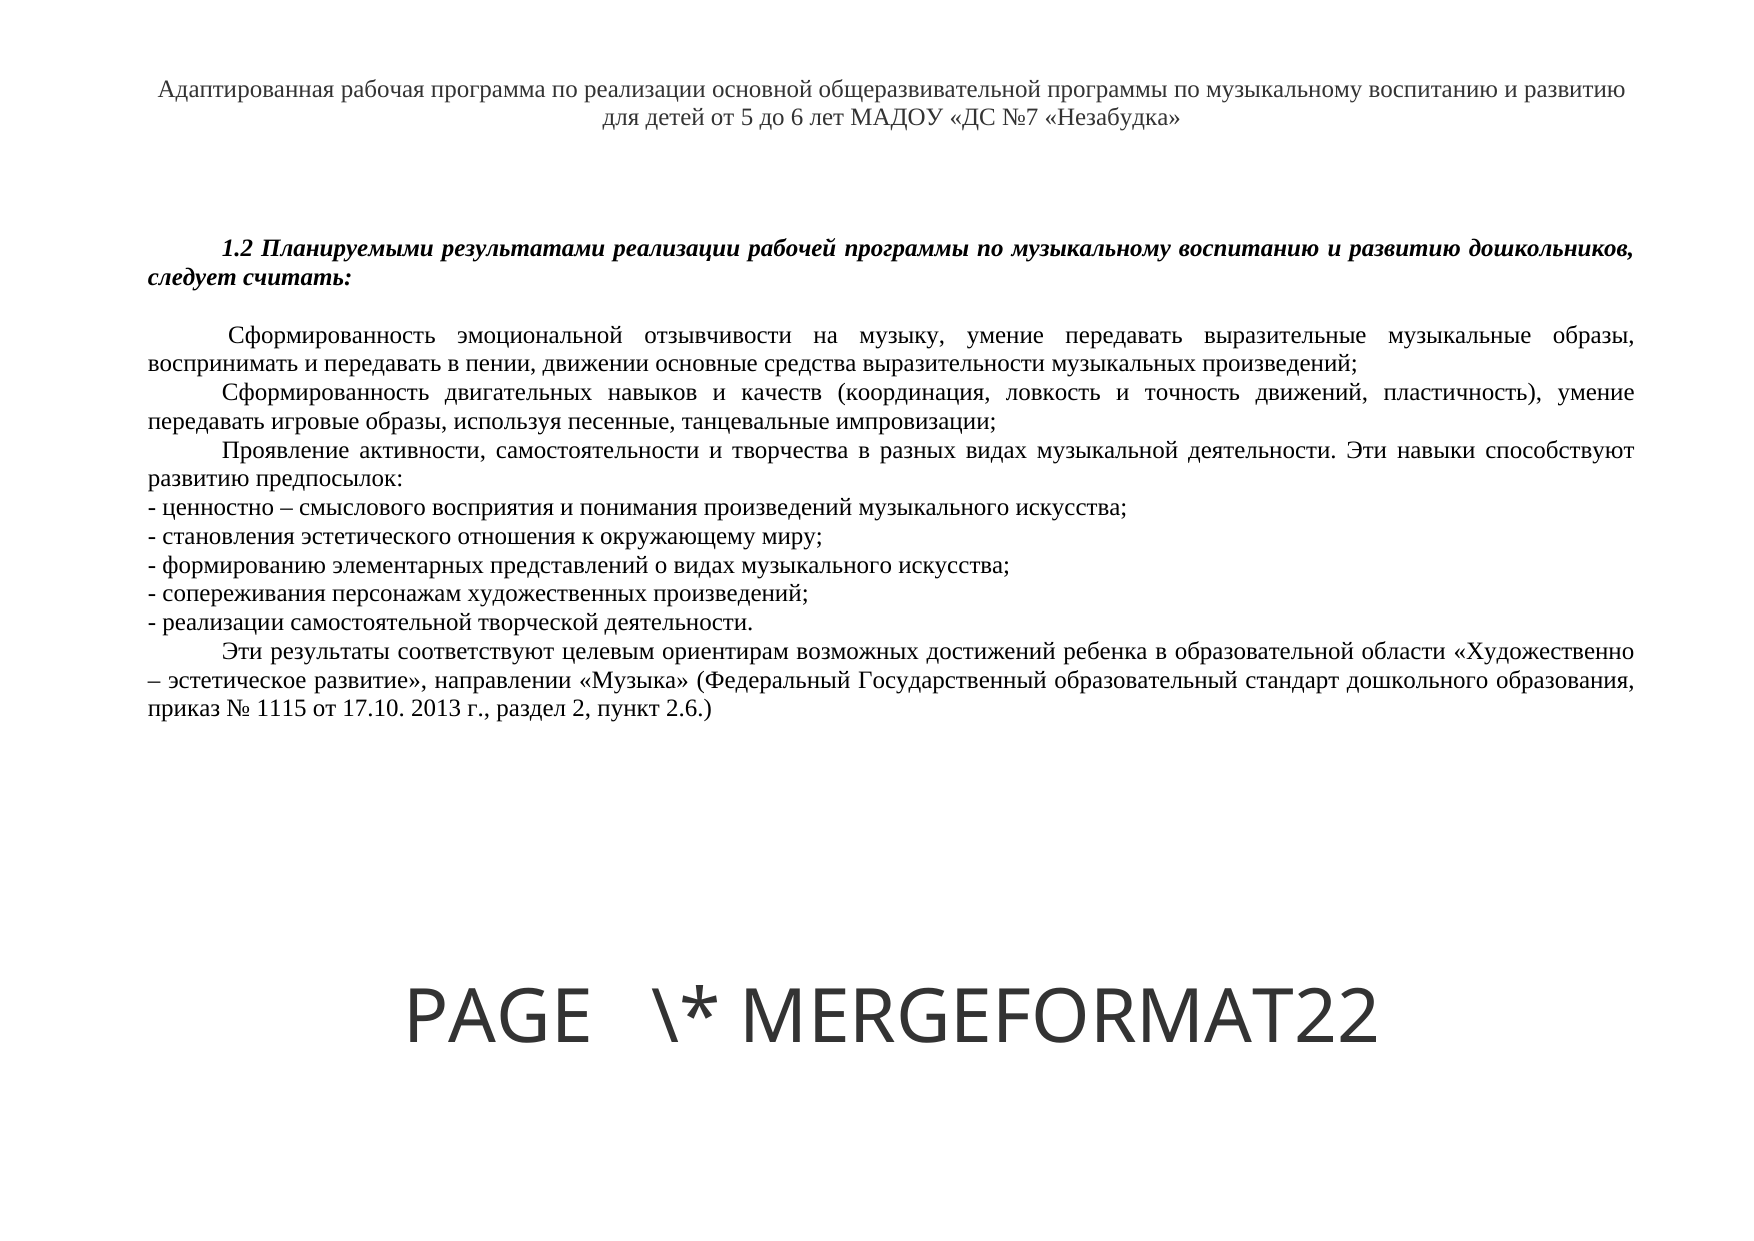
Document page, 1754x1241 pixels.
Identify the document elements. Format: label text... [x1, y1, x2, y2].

text - реализации самостоятельной творческой деятельности. [148, 607, 1636, 636]
text Сформированность двигательных навыков и качеств (координация, ловкость и точность движений, пластичность), умение передавать игровые образы, используя песенные, танцевальные импровизации; [148, 377, 1636, 435]
text 1.2 Планируемыми результатами реализации рабочей программы по музыкальному воспитанию и развитию дошкольников, следует считать: [148, 233, 1636, 291]
text - ценностно – смыслового восприятия и понимания произведений музыкального искусства; [148, 492, 1636, 521]
text - формированию элементарных представлений о видах музыкального искусства; [148, 550, 1636, 578]
text Проявление активности, самостоятельности и творчества в разных видах музыкальной деятельности. Эти навыки способствуют развитию предпосылок: [148, 435, 1636, 492]
text Эти результаты соответствуют целевым ориентирам возможных достижений ребенка в образовательной области «Художественно – эстетическое развитие», направлении «Музыка» (Федеральный Государственный образовательный стандарт дошкольного образования, приказ № 1115 от 17.10. 2013 г., раздел 2, пункт 2.6.) [148, 636, 1636, 722]
text - становления эстетического отношения к окружающему миру; [148, 521, 1636, 550]
text - сопереживания персонажам художественных произведений; [148, 578, 1636, 607]
text Сформированность эмоциональной отзывчивости на музыку, умение передавать выразительные музыкальные образы, воспринимать и передавать в пении, движении основные средства выразительности музыкальных произведений; [148, 320, 1636, 377]
